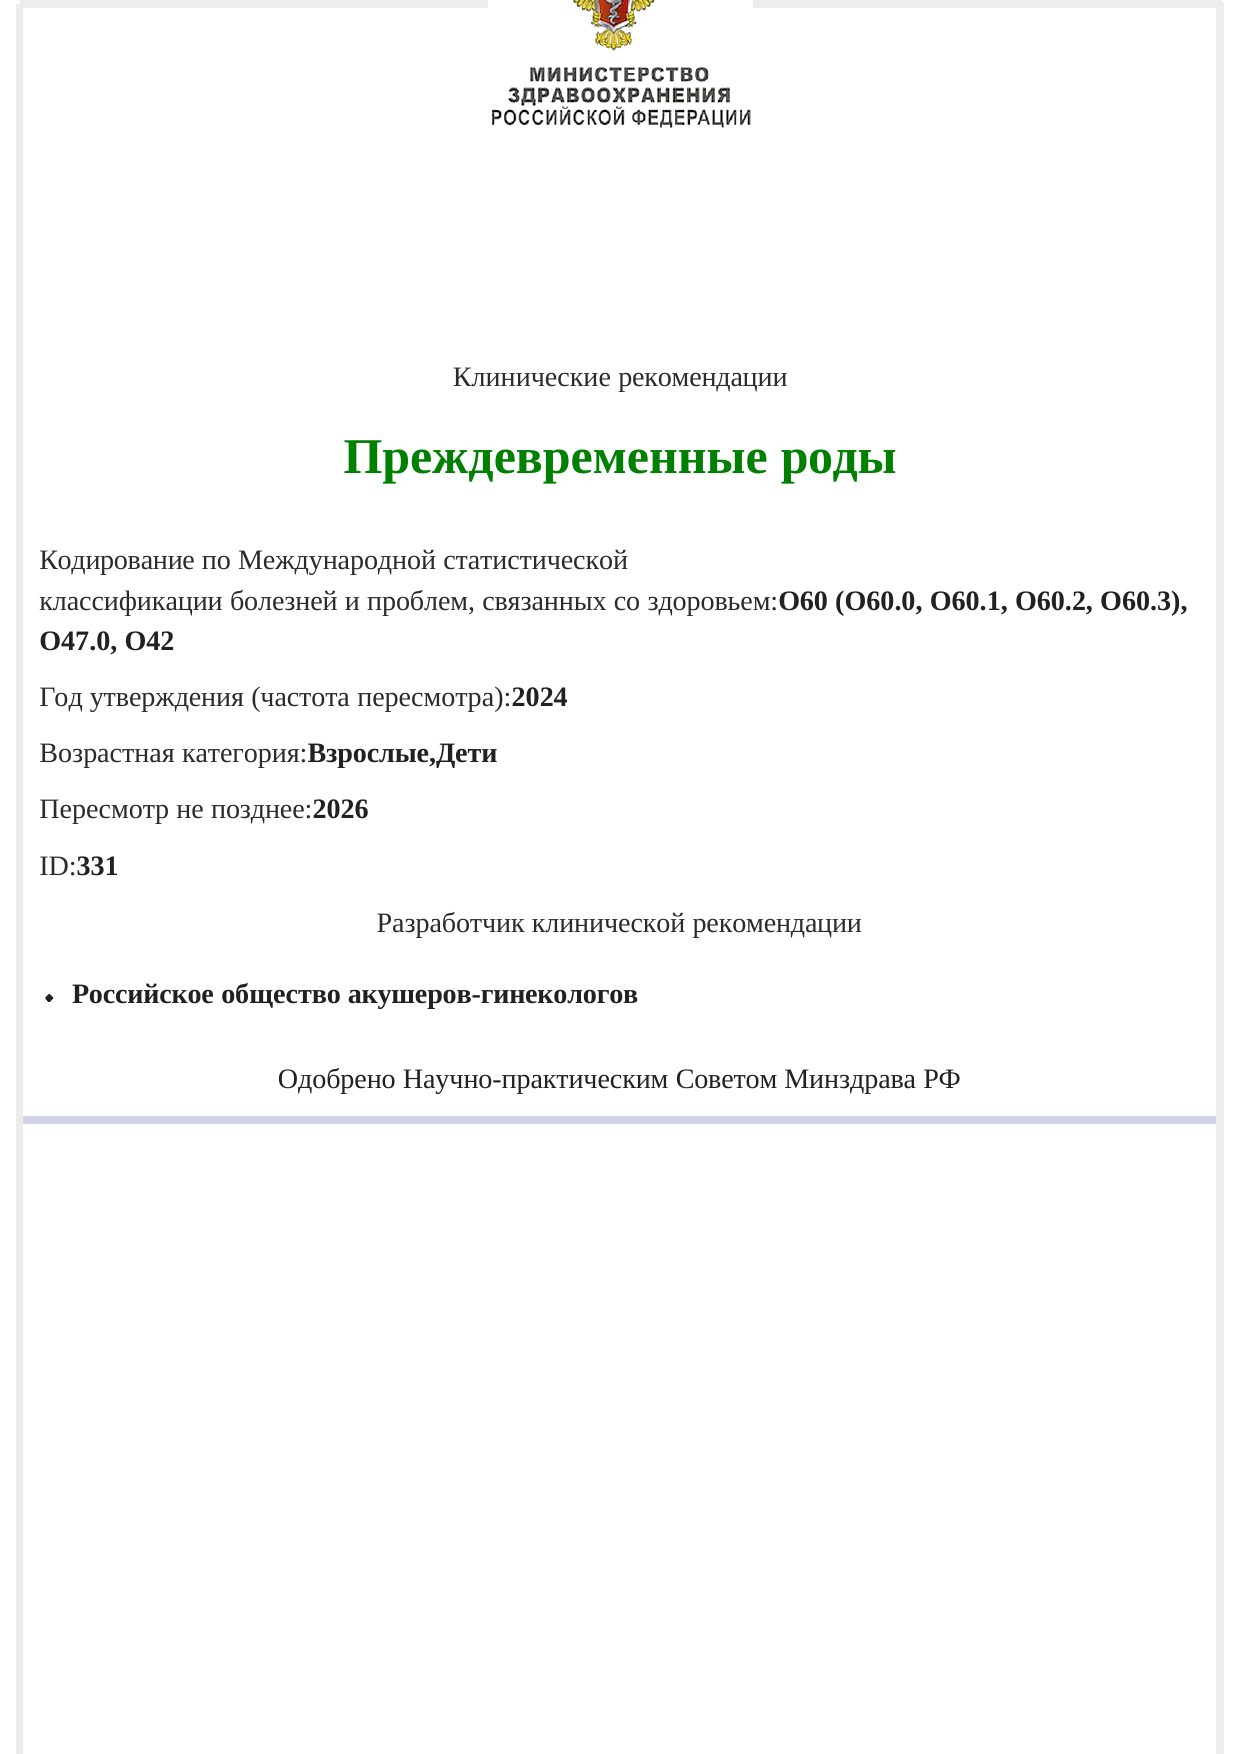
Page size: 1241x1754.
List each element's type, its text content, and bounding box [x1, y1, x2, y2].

subtitle Преждевременные роды [341, 427, 899, 485]
picture [487, 0, 754, 132]
text классификации болезней и проблем, связанных со здоровьем:O60 (O60.0, O60.1, O60.2, O60.3), O47.0, O42 [39, 584, 1191, 656]
text ID:331 [39, 849, 1203, 882]
text Клинические рекомендации [341, 360, 899, 392]
text Год утверждения (частота пересмотра):2024 Возрастная категория:Взрослые,Дети Пересмотр не позднее:2026 [39, 680, 568, 825]
text Одобрено Научно-практическим Советом Минздрава РФ [278, 1062, 1203, 1094]
text Кодирование по Международной статистической [39, 543, 1203, 575]
text Разработчик клинической рекомендации [376, 906, 1203, 938]
subtitle Российское общество акушеров-гинекологов [72, 978, 1203, 1010]
